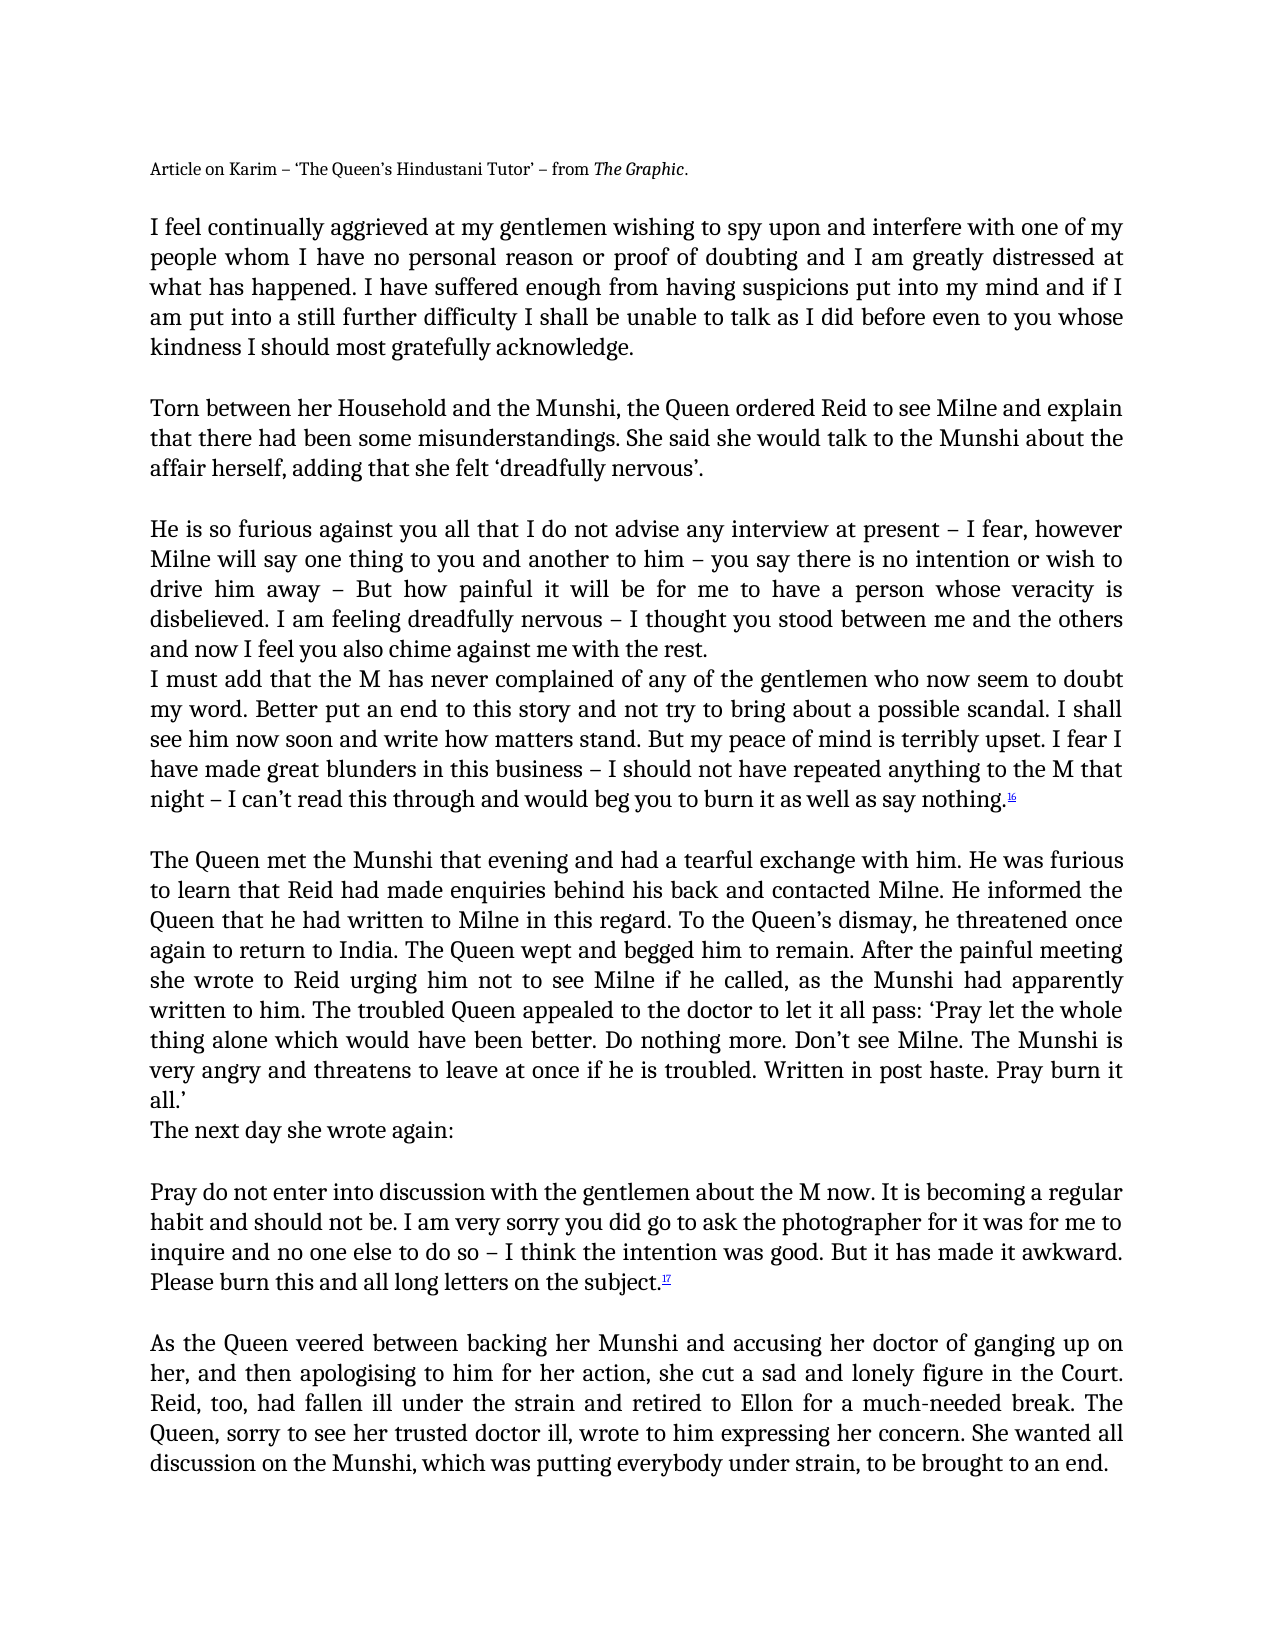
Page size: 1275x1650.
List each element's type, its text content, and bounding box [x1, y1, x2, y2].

text As the Queen veered between backing her Munshi and accusing her doctor of ganging up on her, and then apologising to him for her action, she cut a sad and lonely figure in the Court. Reid, too, had fallen ill under the strain and retired to Ellon for a much-needed break. The Queen, sorry to see her trusted doctor ill, wrote to him expressing her concern. She wanted all discussion on the Munshi, which was putting everybody under strain, to be brought to an end. [150, 1327, 1125, 1477]
text The next day she wrote again: [150, 1115, 1125, 1145]
text Pray do not enter into discussion with the gentlemen about the M now. It is becoming a regular habit and should not be. I am very sorry you did go to ask the photographer for it was for me to inquire and no one else to do so – I think the intention was good. But it has made it awkward. Please burn this and all long letters on the subject.17 [150, 1176, 1125, 1296]
text Article on Karim – ‘The Queen’s Hindustani Tutor’ – from The Graphic. [150, 150, 1125, 180]
text I feel continually aggrieved at my gentlemen wishing to spy upon and interfere with one of my people whom I have no personal reason or proof of doubting and I am greatly distressed at what has happened. I have suffered enough from having suspicions put into my mind and if I am put into a still further difficulty I shall be unable to talk as I did before even to you whose kindness I should most gratefully acknowledge. [150, 211, 1125, 361]
text Torn between her Household and the Munshi, the Queen ordered Reid to see Milne and explain that there had been some misunderstandings. She said she would talk to the Munshi about the affair herself, adding that she felt ‘dreadfully nervous’. [150, 392, 1125, 482]
text The Queen met the Munshi that evening and had a tearful exchange with him. He was furious to learn that Reid had made enquiries behind his back and contacted Milne. He informed the Queen that he had written to Milne in this regard. To the Queen’s dismay, he threatened once again to return to India. The Queen wept and begged him to remain. After the painful meeting she wrote to Reid urging him not to see Milne if he called, as the Munshi had apparently written to him. The troubled Queen appealed to the doctor to let it all pass: ‘Pray let the whole thing alone which would have been better. Do nothing more. Don’t see Milne. The Munshi is very angry and threatens to leave at once if he is troubled. Written in post haste. Pray burn it all.’ [150, 845, 1125, 1115]
text I must add that the M has never complained of any of the gentlemen who now seem to doubt my word. Better put an end to this story and not try to bring about a possible scandal. I shall see him now soon and write how matters stand. But my peace of mind is terribly upset. I fear I have made great blunders in this business – I should not have repeated anything to the M that night – I can’t read this through and would beg you to burn it as well as say nothing.16 [150, 664, 1125, 814]
text He is so furious against you all that I do not advise any interview at present – I fear, however Milne will say one thing to you and another to him – you say there is no intention or wish to drive him away – But how painful it will be for me to have a person whose veracity is disbelieved. I am feeling dreadfully nervous – I thought you stood between me and the others and now I feel you also chime against me with the rest. [150, 514, 1125, 664]
